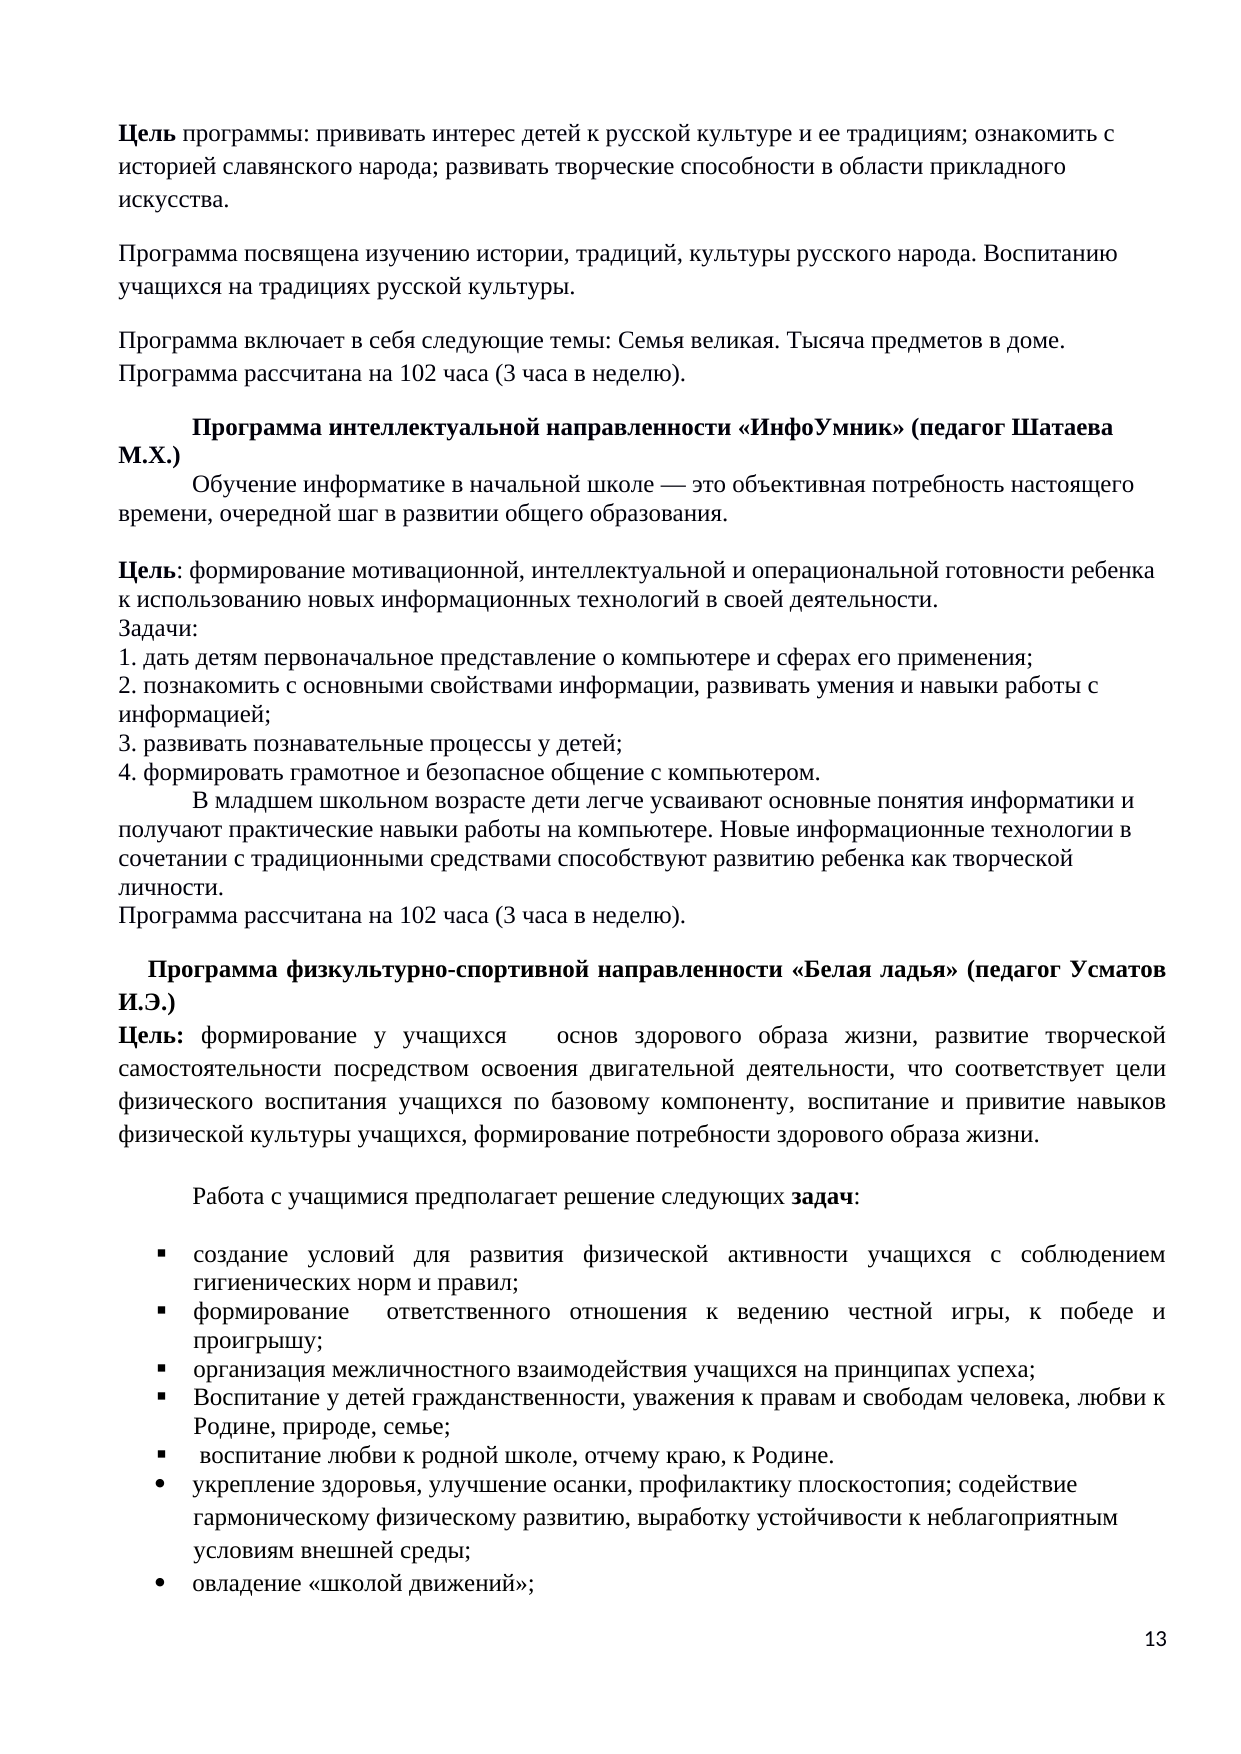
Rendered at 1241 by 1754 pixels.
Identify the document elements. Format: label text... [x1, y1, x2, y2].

text Программа включает в себя следующие темы: Семья великая. Тысяча предметов в доме. Программа рассчитана на 102 часа (3 часа в неделю). [118, 325, 1167, 387]
text Цель: формирование мотивационной, интеллектуальной и операциональной готовности ребенка к использованию новых информационных технологий в своей деятельности. [118, 556, 1167, 613]
text 3. развивать познавательные процессы у детей; [118, 728, 1167, 757]
text В младшем школьном возрасте дети легче усваивают основные понятия информатики и получают практические навыки работы на компьютере. Новые информационные технологии в сочетании с традиционными средствами способствуют развитию ребенка как творческой личности. [118, 786, 1167, 901]
list воспитание любви к родной школе, отчему краю, к Родине. [156, 1440, 1167, 1469]
text 4. формировать грамотное и безопасное общение с компьютером. [118, 757, 1167, 786]
text Программа посвящена изучению истории, традиций, культуры русского народа. Воспитанию учащихся на традициях русской культуры. [118, 238, 1167, 300]
text Цель программы: прививать интерес детей к русской культуре и ее традициям; ознакомить с историей славянского народа; развивать творческие способности в области прикладного искусства. [118, 118, 1167, 213]
list организация межличностного взаимодействия учащихся на принципах успеха; [156, 1354, 1167, 1382]
text Работа с учащимися предполагает решение следующих задач: [118, 1181, 1167, 1210]
text Цель: формирование у учащихся основ здорового образа жизни, развитие творческой самостоятельности посредством освоения двигательной деятельности, что соответствует цели физического воспитания учащихся по базовому компоненту, воспитание и привитие навыков физической культуры учащихся, формирование потребности здорового образа жизни. [118, 1020, 1167, 1148]
text 2. познакомить с основными свойствами информации, развивать умения и навыки работы с информацией; [118, 671, 1167, 728]
text Программа интеллектуальной направленности «ИнфоУмник» (педагог Шатаева М.Х.) [118, 412, 1167, 469]
text Задачи: [118, 613, 1167, 642]
list овладение «школой движений»; [156, 1568, 1167, 1597]
list формирование ответственного отношения к ведению честной игры, к победе и проигрышу; [156, 1296, 1167, 1354]
text Обучение информатике в начальной школе — это объективная потребность настоящего времени, очередной шаг в развитии общего образования. [118, 469, 1167, 527]
text Программа рассчитана на 102 часа (3 часа в неделю). [118, 901, 1167, 929]
text 1. дать детям первоначальное представление о компьютере и сферах его применения; [118, 642, 1167, 671]
list укрепление здоровья, улучшение осанки, профилактику плоскостопия; содействие гармоническому физическому развитию, выработку устойчивости к неблагоприятным условиям внешней среды; [156, 1469, 1167, 1563]
list Воспитание у детей гражданственности, уважения к правам и свободам человека, любви к Родине, природе, семье; [156, 1382, 1167, 1440]
list создание условий для развития физической активности учащихся с соблюдением гигиенических норм и правил; [156, 1239, 1167, 1296]
text Программа физкультурно-спортивной направленности «Белая ладья» (педагог Усматов И.Э.) [118, 954, 1167, 1016]
